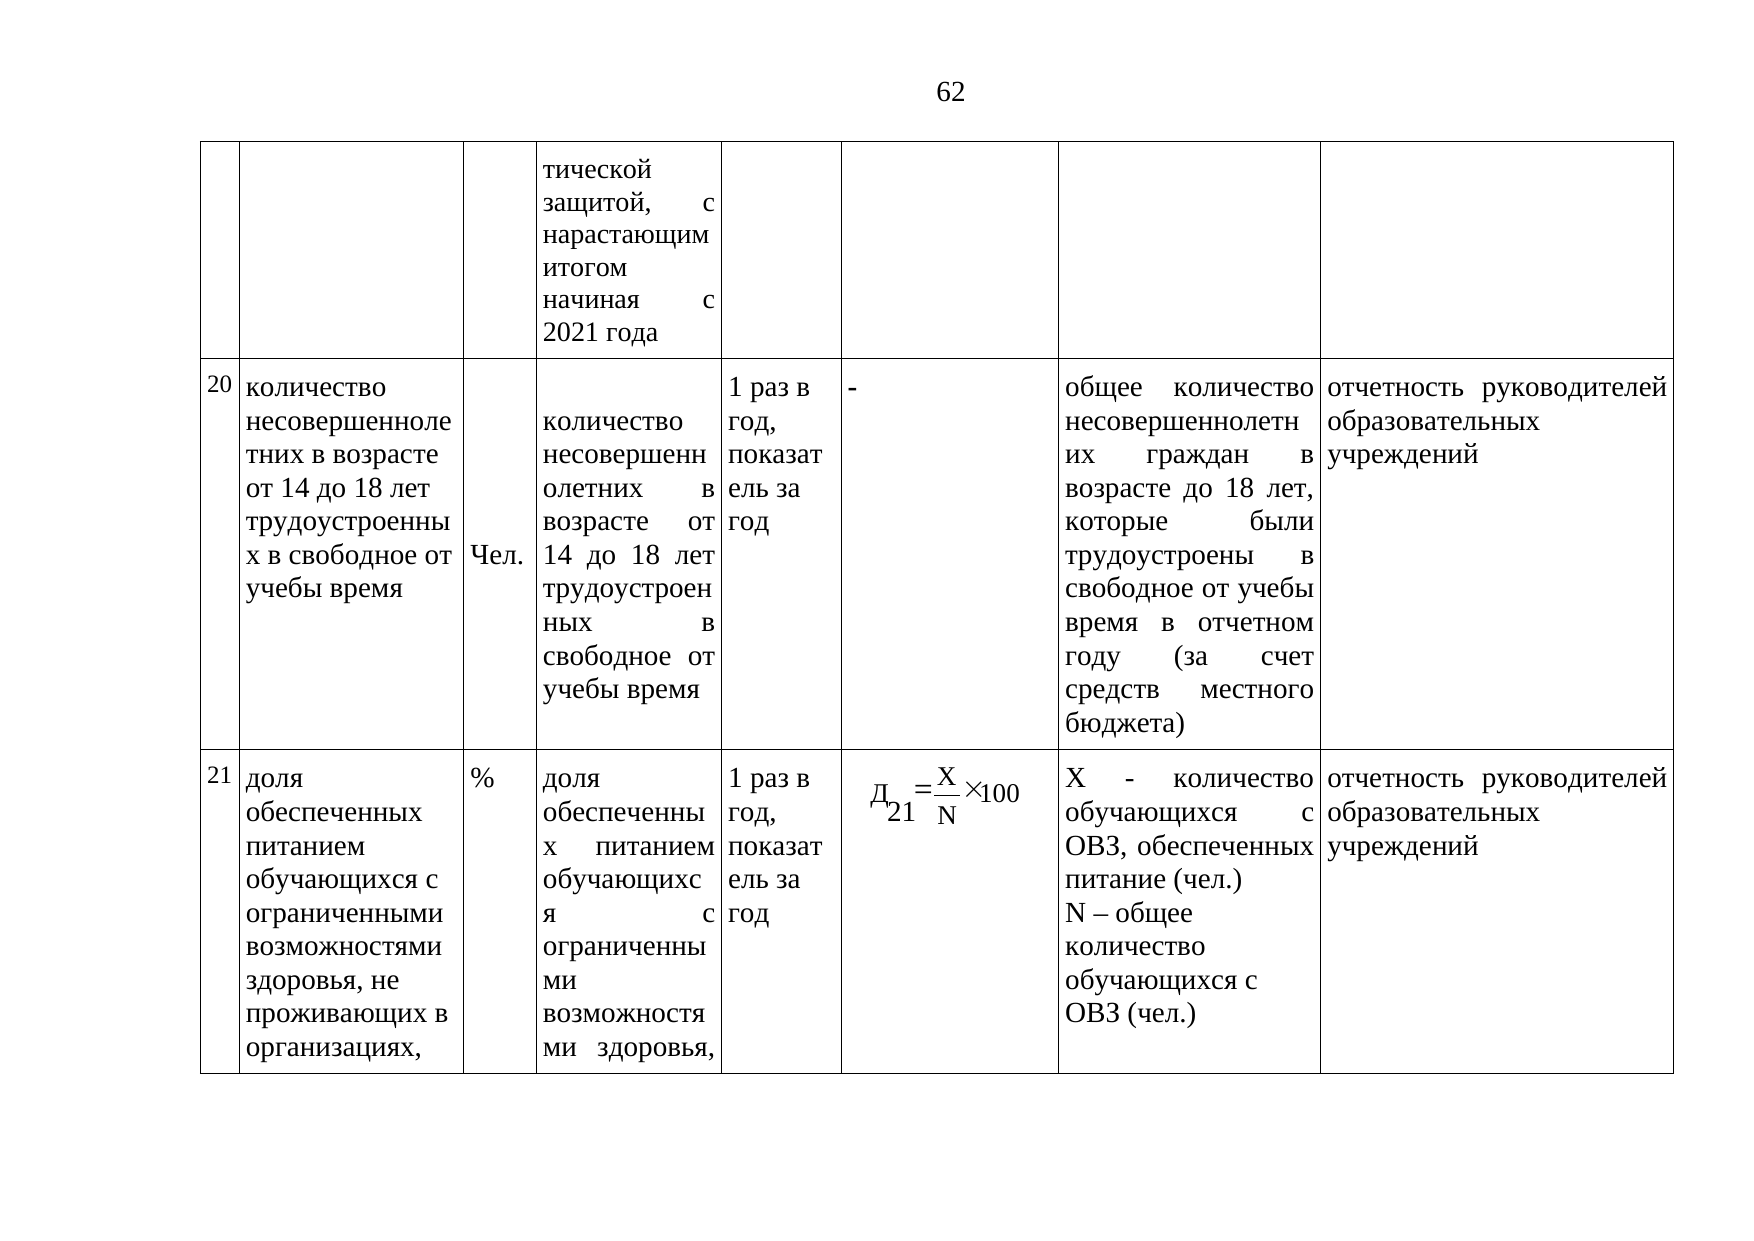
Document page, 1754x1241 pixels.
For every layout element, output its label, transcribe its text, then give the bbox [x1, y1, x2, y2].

table_cell [842, 750, 1058, 1073]
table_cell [1059, 142, 1320, 358]
table_cell 19 [201, 142, 239, 358]
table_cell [1321, 750, 1673, 1073]
table_cell Чел. [464, 359, 536, 749]
table_cell 21 [201, 750, 239, 1073]
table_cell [1059, 750, 1320, 1073]
table_cell 1 раз в год, показатель за год [722, 359, 841, 749]
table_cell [240, 142, 463, 358]
table_cell общее количество несовершеннолетних граждан в возрасте до 18 лет, которые были трудоустроены в свободное от учебы время в отчетном году (за счет средств местного бюджета) [1059, 359, 1320, 749]
table_cell 20 [201, 359, 239, 749]
table_cell % [464, 750, 536, 1073]
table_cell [537, 750, 721, 1073]
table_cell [722, 750, 841, 1073]
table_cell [240, 750, 463, 1073]
table_cell отчетность руководителей образовательных учреждений [1321, 359, 1673, 749]
table_cell количество несовершеннолетних в возрасте от 14 до 18 лет трудоустроенных в свободное от учебы время [537, 359, 721, 749]
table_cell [722, 142, 841, 358]
table_cell количество несовершеннолетних в возрасте от 14 до 18 лет трудоустроенных в свободное от учебы время [240, 359, 463, 749]
table_cell % [464, 142, 536, 358]
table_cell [1321, 142, 1673, 358]
table_cell [842, 142, 1058, 358]
table_cell - [842, 359, 1058, 749]
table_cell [537, 142, 721, 358]
